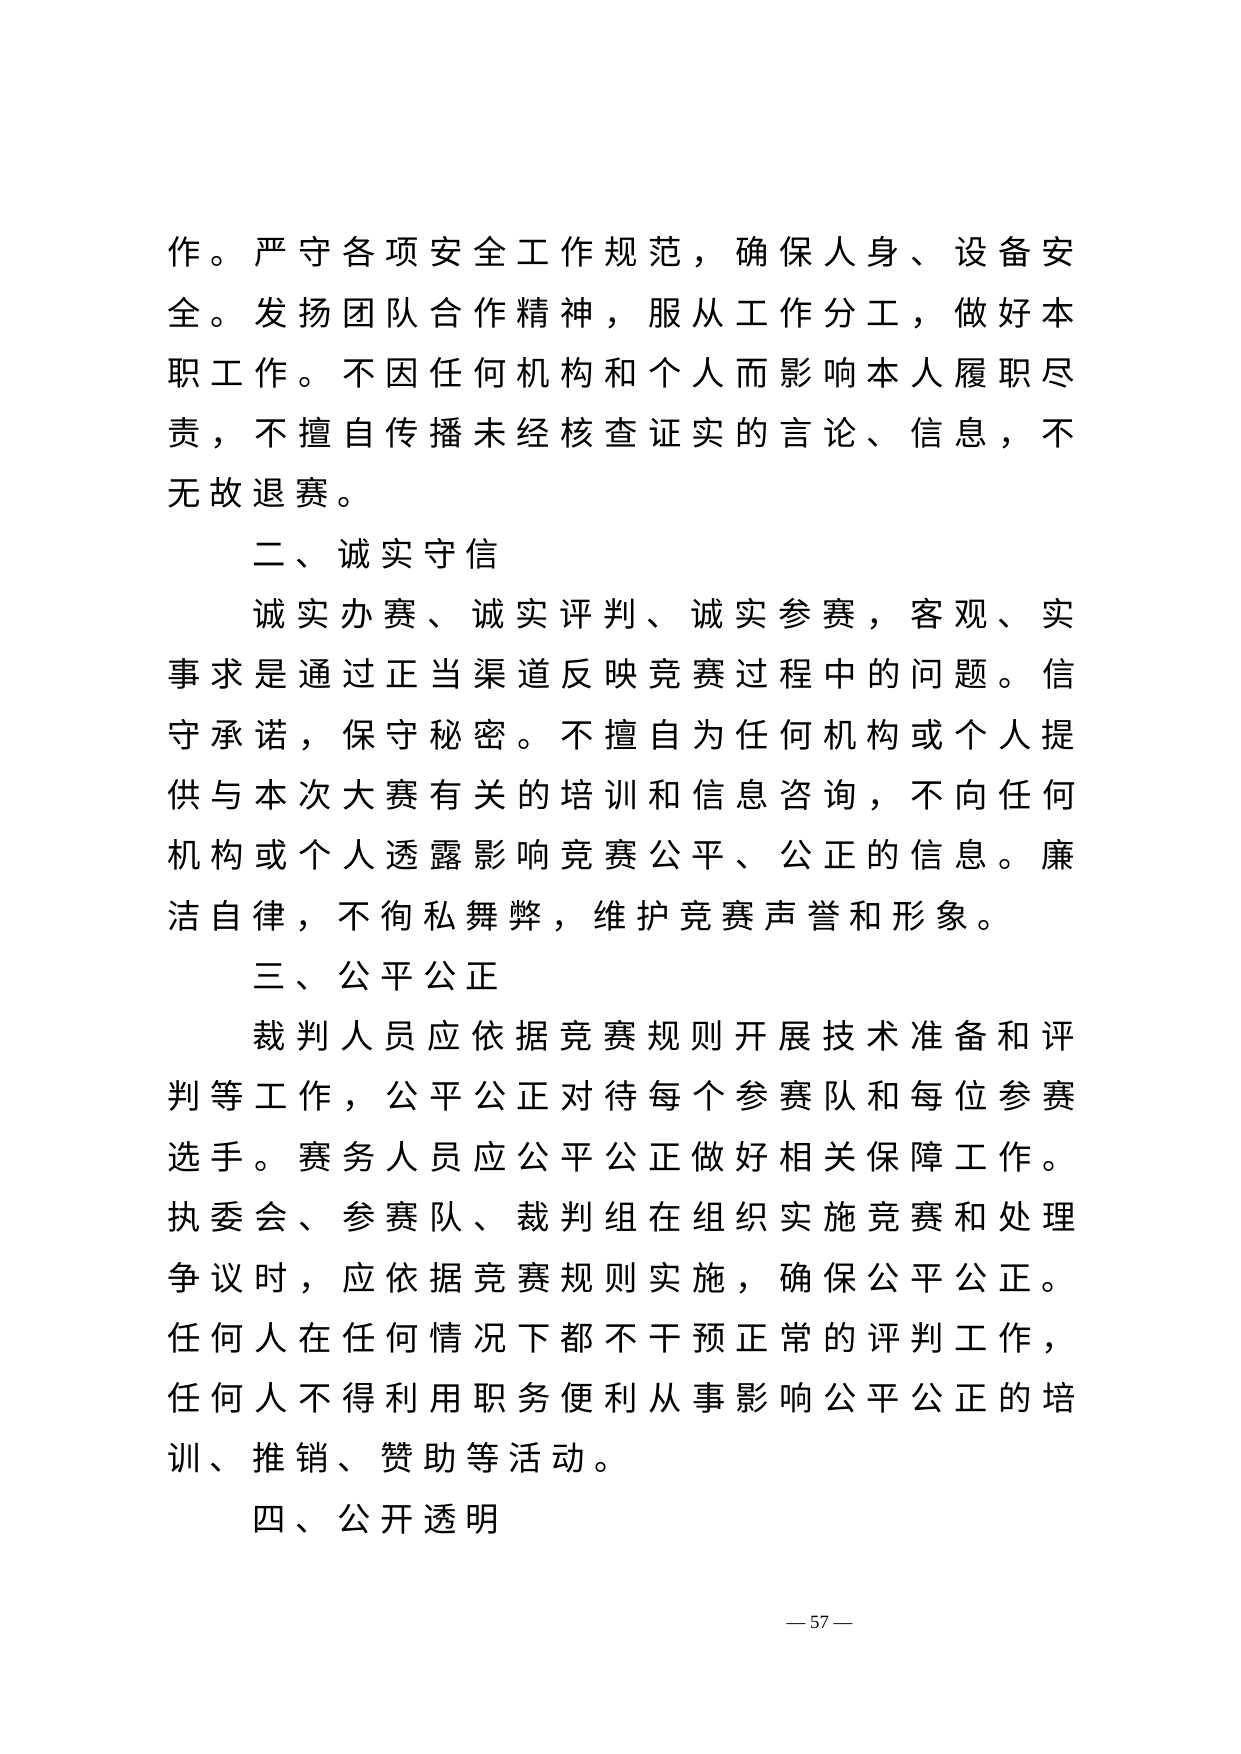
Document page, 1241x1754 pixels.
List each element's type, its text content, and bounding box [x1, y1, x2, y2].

text 三、公平公正 [167, 944, 1085, 1004]
text 诚实办赛、诚实评判、诚实参赛，客观、实事求是通过正当渠道反映竞赛过程中的问题。信守承诺，保守秘密。不擅自为任何机构或个人提供与本次大赛有关的培训和信息咨询，不向任何机构或个人透露影响竞赛公平、公正的信息。廉洁自律，不徇私舞弊，维护竞赛声誉和形象。 [167, 582, 1085, 944]
text 四、公开透明 [167, 1487, 1085, 1547]
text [167, 220, 1085, 522]
text 裁判人员应依据竞赛规则开展技术准备和评判等工作，公平公正对待每个参赛队和每位参赛选手。赛务人员应公平公正做好相关保障工作。执委会、参赛队、裁判组在组织实施竞赛和处理争议时，应依据竞赛规则实施，确保公平公正。任何人在任何情况下都不干预正常的评判工作，任何人不得利用职务便利从事影响公平公正的培训、推销、赞助等活动。 [167, 1004, 1085, 1487]
text 二、诚实守信 [167, 522, 1085, 582]
